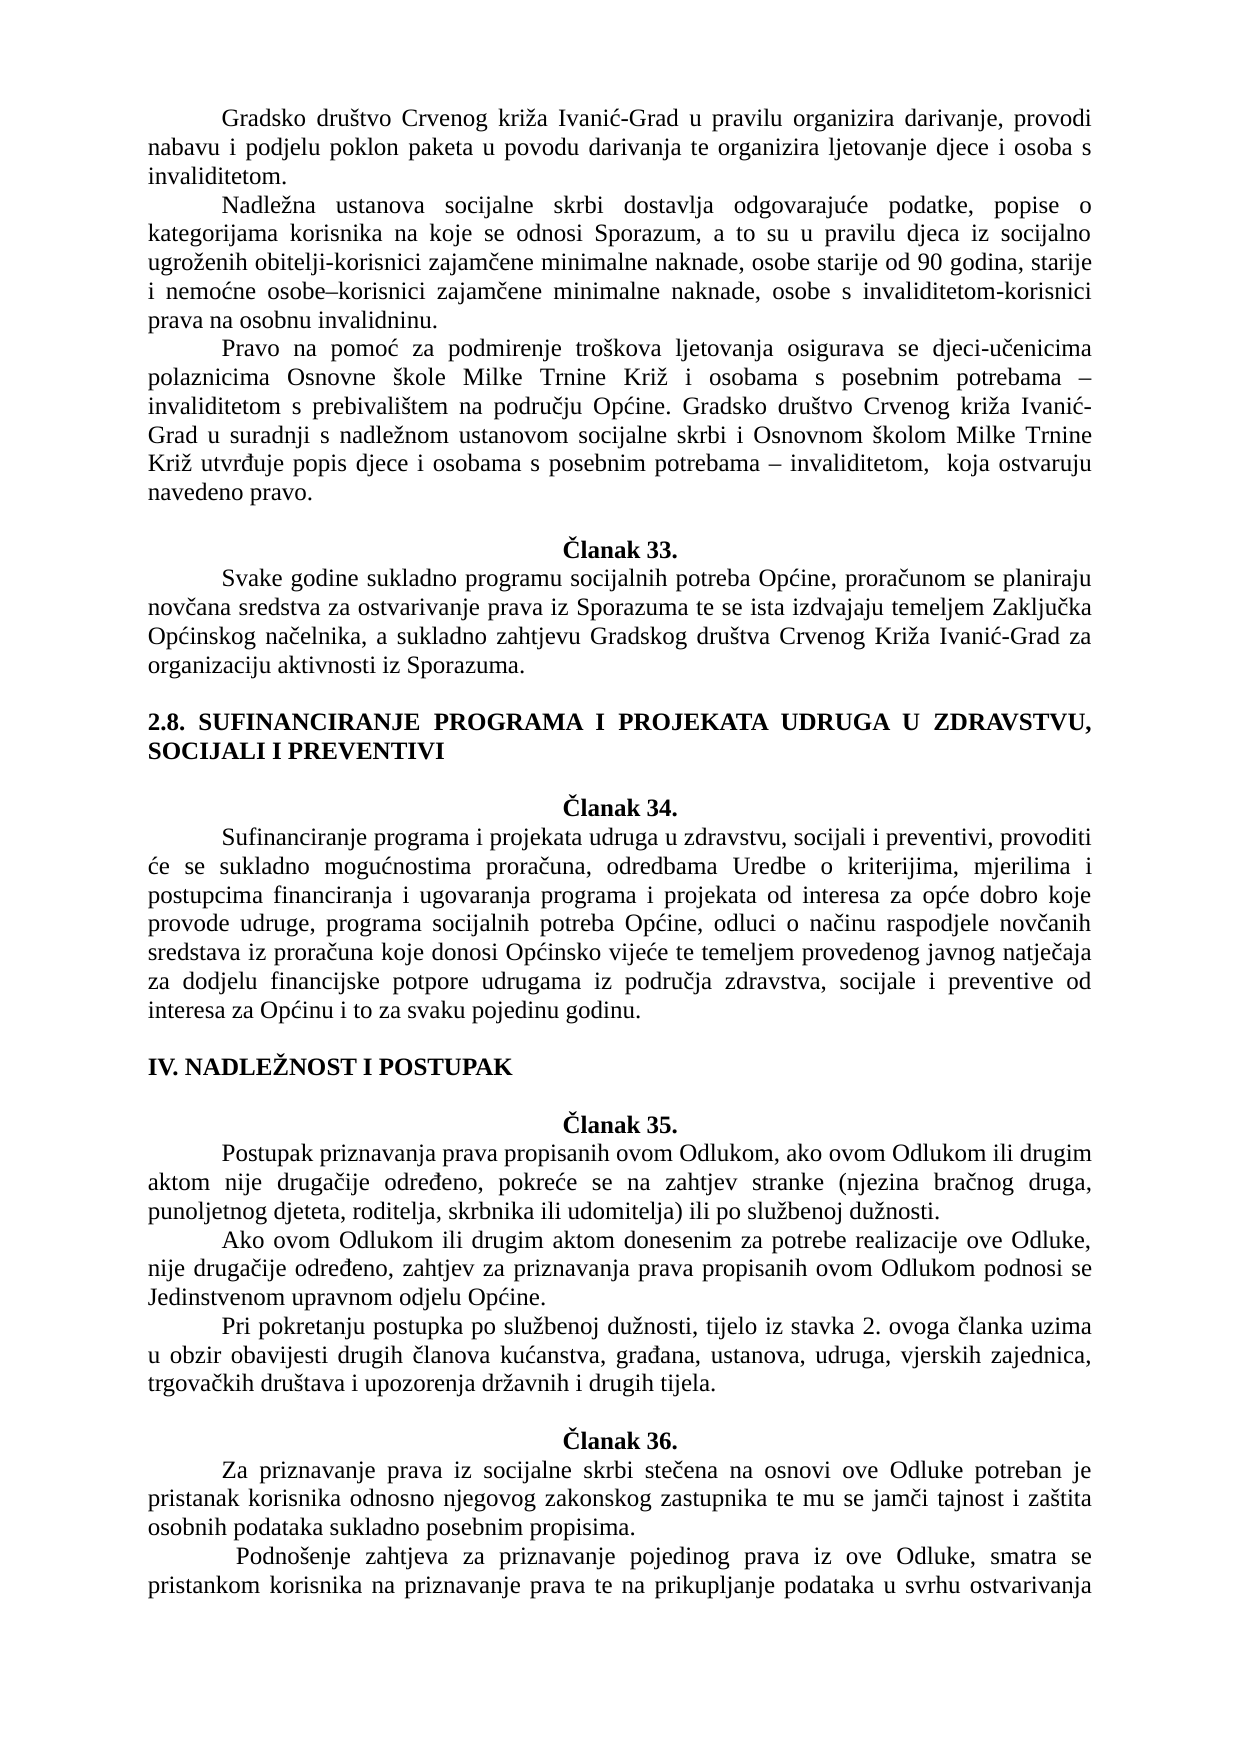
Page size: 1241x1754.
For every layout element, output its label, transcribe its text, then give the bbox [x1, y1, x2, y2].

text Ako ovom Odlukom ili drugim aktom donesenim za potrebe realizacije ove Odluke, nije drugačije određeno, zahtjev za priznavanja prava propisanih ovom Odlukom podnosi se Jedinstvenom upravnom odjelu Općine. [148, 1225, 1093, 1311]
text Članak 34. [148, 793, 1093, 822]
text Nadležna ustanova socijalne skrbi dostavlja odgovarajuće podatke, popise o kategorijama korisnika na koje se odnosi Sporazum, a to su u pravilu djeca iz socijalno ugroženih obitelji-korisnici zajamčene minimalne naknade, osobe starije od 90 godina, starije i nemoćne osobe–korisnici zajamčene minimalne naknade, osobe s invaliditetom-korisnici prava na osobnu invalidninu. [148, 190, 1093, 333]
text Postupak priznavanja prava propisanih ovom Odlukom, ako ovom Odlukom ili drugim aktom nije drugačije određeno, pokreće se na zahtjev stranke (njezina bračnog druga, punoljetnog djeteta, roditelja, skrbnika ili udomitelja) ili po službenoj dužnosti. [148, 1138, 1093, 1225]
text 2.8. SUFINANCIRANJE PROGRAMA I PROJEKATA UDRUGA U ZDRAVSTVU, SOCIJALI I PREVENTIVI [148, 707, 1093, 765]
text Pri pokretanju postupka po službenoj dužnosti, tijelo iz stavka 2. ovoga članka uzima u obzir obavijesti drugih članova kućanstva, građana, ustanova, udruga, vjerskih zajednica, trgovačkih društava i upozorenja državnih i drugih tijela. [148, 1311, 1093, 1397]
text IV. NADLEŽNOST I POSTUPAK [148, 1052, 1093, 1081]
text Pravo na pomoć za podmirenje troškova ljetovanja osigurava se djeci-učenicima polaznicima Osnovne škole Milke Trnine Križ i osobama s posebnim potrebama – invaliditetom s prebivalištem na području Općine. Gradsko društvo Crvenog križa Ivanić-Grad u suradnji s nadležnom ustanovom socijalne skrbi i Osnovnom školom Milke Trnine Križ utvrđuje popis djece i osobama s posebnim potrebama – invaliditetom, koja ostvaruju navedeno pravo. [148, 333, 1093, 506]
text Članak 35. [148, 1110, 1093, 1138]
text Gradsko društvo Crvenog križa Ivanić-Grad u pravilu organizira darivanje, provodi nabavu i podjelu poklon paketa u povodu darivanja te organizira ljetovanje djece i osoba s invaliditetom. [148, 103, 1093, 190]
text Za priznavanje prava iz socijalne skrbi stečena na osnovi ove Odluke potreban je pristanak korisnika odnosno njegovog zakonskog zastupnika te mu se jamči tajnost i zaštita osobnih podataka sukladno posebnim propisima. [148, 1455, 1093, 1541]
text Članak 36. [148, 1426, 1093, 1455]
text Članak 33. [148, 535, 1093, 563]
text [148, 1541, 1093, 1598]
list Sufinanciranje programa i projekata udruga u zdravstvu, socijali i preventivi, provoditi će se sukladno mogućnostima proračuna, odredbama Uredbe o kriterijima, mjerilima i postupcima financiranja i ugovaranja programa i projekata od interesa za opće dobro koje provode udruge, programa socijalnih potreba Općine, odluci o načinu raspodjele novčanih sredstava iz proračuna koje donosi Općinsko vijeće te temeljem provedenog javnog natječaja za dodjelu financijske potpore udrugama iz područja zdravstva, socijale i preventive od interesa za Općinu i to za svaku pojedinu godinu. [148, 822, 1093, 1023]
text Svake godine sukladno programu socijalnih potreba Općine, proračunom se planiraju novčana sredstva za ostvarivanje prava iz Sporazuma te se ista izdvajaju temeljem Zaključka Općinskog načelnika, a sukladno zahtjevu Gradskog društva Crvenog Križa Ivanić-Grad za organizaciju aktivnosti iz Sporazuma. [148, 563, 1093, 678]
